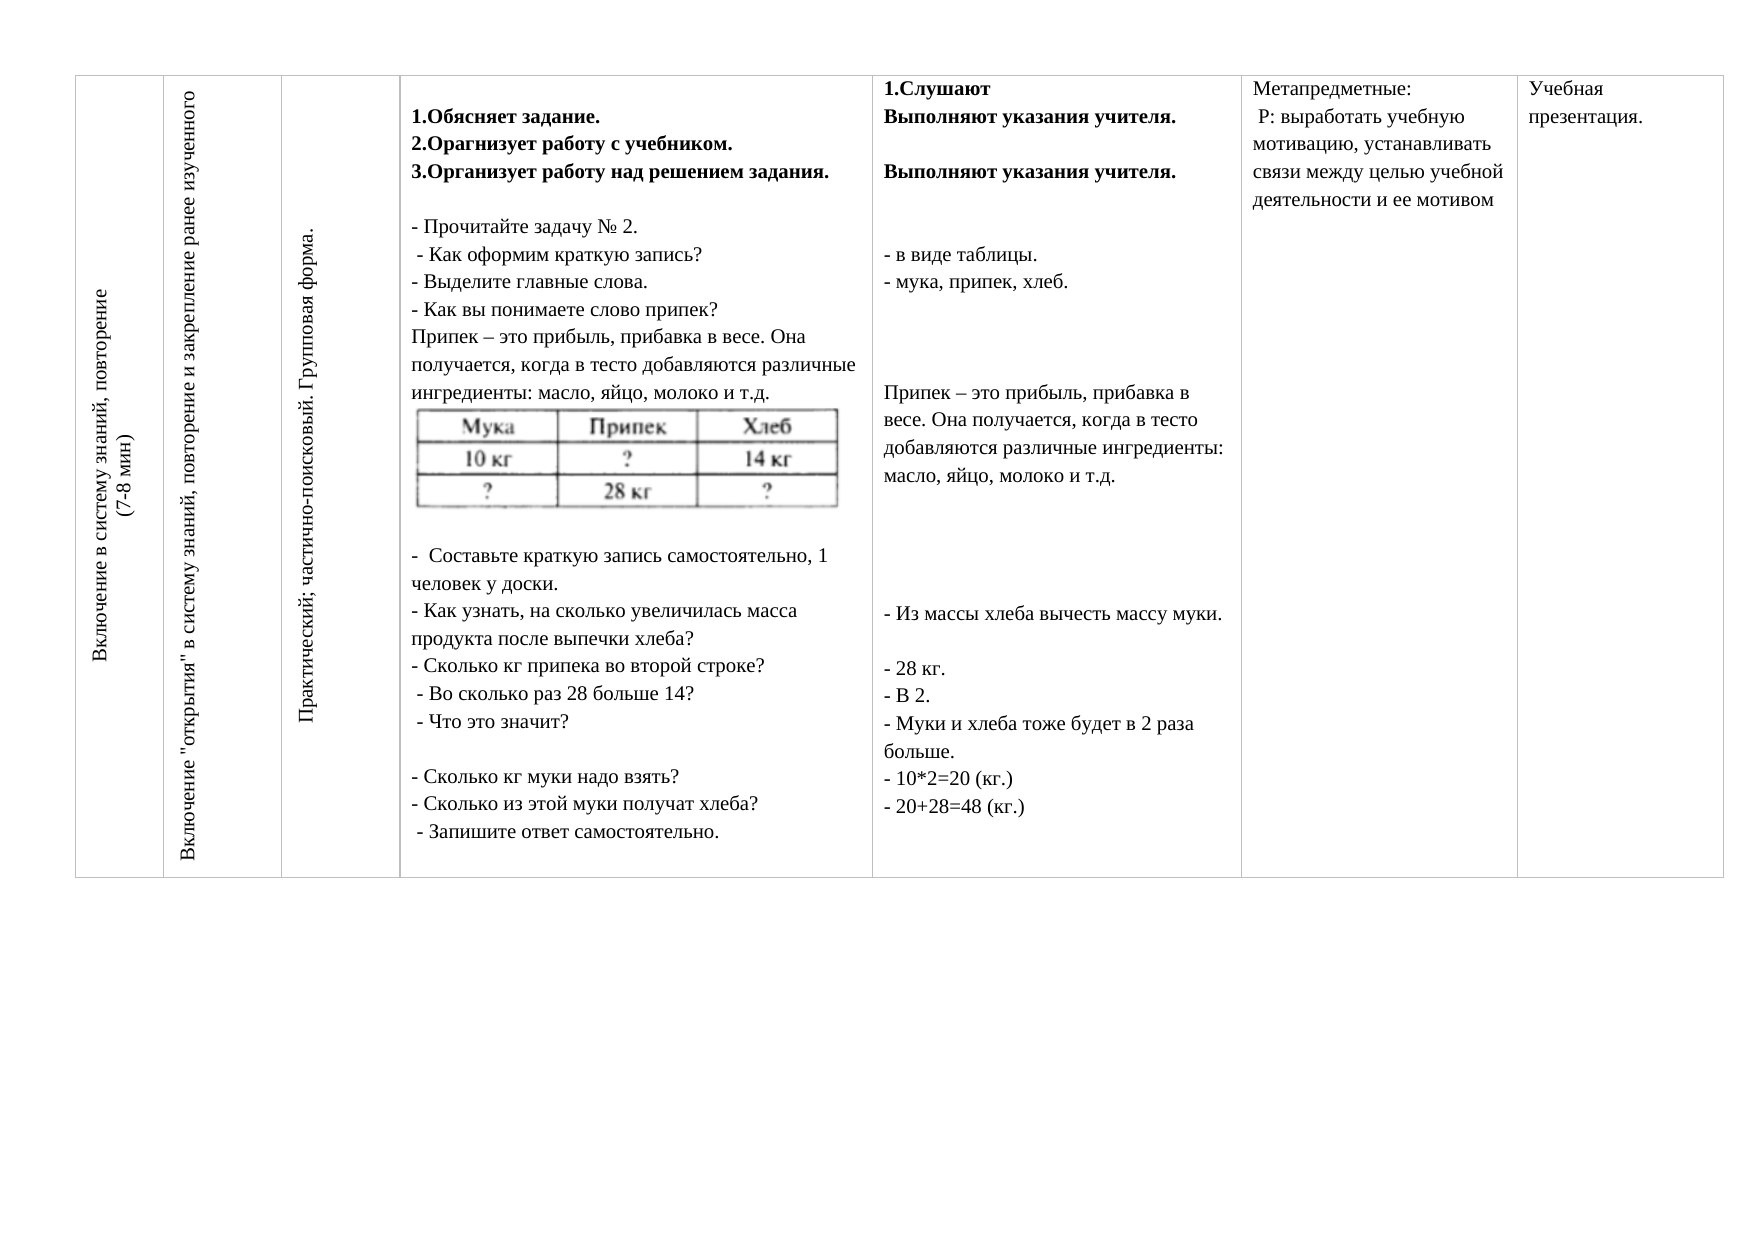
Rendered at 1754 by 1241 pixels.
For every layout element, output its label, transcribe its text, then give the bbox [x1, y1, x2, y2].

table_cell 1.Обясняет задание. 2.Орагнизует работу с учебником. 3.Организует работу над решением задания. - Прочитайте задачу № 2. - Как оформим краткую запись? - Выделите главные слова. - Как вы понимаете слово припек? Припек – это прибыль, прибавка в весе. Она получается, когда в тесто добавляются различные ингредиенты: масло, яйцо, молоко и т.д. - Составьте краткую запись самостоятельно, 1 человек у доски. - Как узнать, на сколько увеличилась масса продукта после выпечки хлеба? - Сколько кг припека во второй строке? - Во сколько раз 28 больше 14? - Что это значит? - Сколько кг муки надо взять? - Сколько из этой муки получат хлеба? - Запишите ответ самостоятельно. [401, 76, 872, 877]
table_cell Включение "открытия" в систему знаний, повторение и закрепление ранее изученного [164, 76, 281, 877]
table_cell Включение в систему знаний, повторение (7-8 мин) [76, 76, 163, 877]
table_cell Практический; частично-поисковый. Групповая форма. [282, 76, 399, 877]
table_cell Учебная презентация. [1518, 76, 1723, 877]
picture [411, 407, 853, 512]
table_cell 1.Слушают Выполняют указания учителя. Выполняют указания учителя. - в виде таблицы. - мука, припек, хлеб. Припек – это прибыль, прибавка в весе. Она получается, когда в тесто добавляются различные ингредиенты: масло, яйцо, молоко и т.д. - Из массы хлеба вычесть массу муки. - 28 кг. - В 2. - Муки и хлеба тоже будет в 2 раза больше. - 10*2=20 (кг.) - 20+28=48 (кг.) [873, 76, 1241, 877]
table_cell Метапредметные: Р: выработать учебную мотивацию, устанавливать связи между целью учебной деятельности и ее мотивом [1242, 76, 1517, 877]
